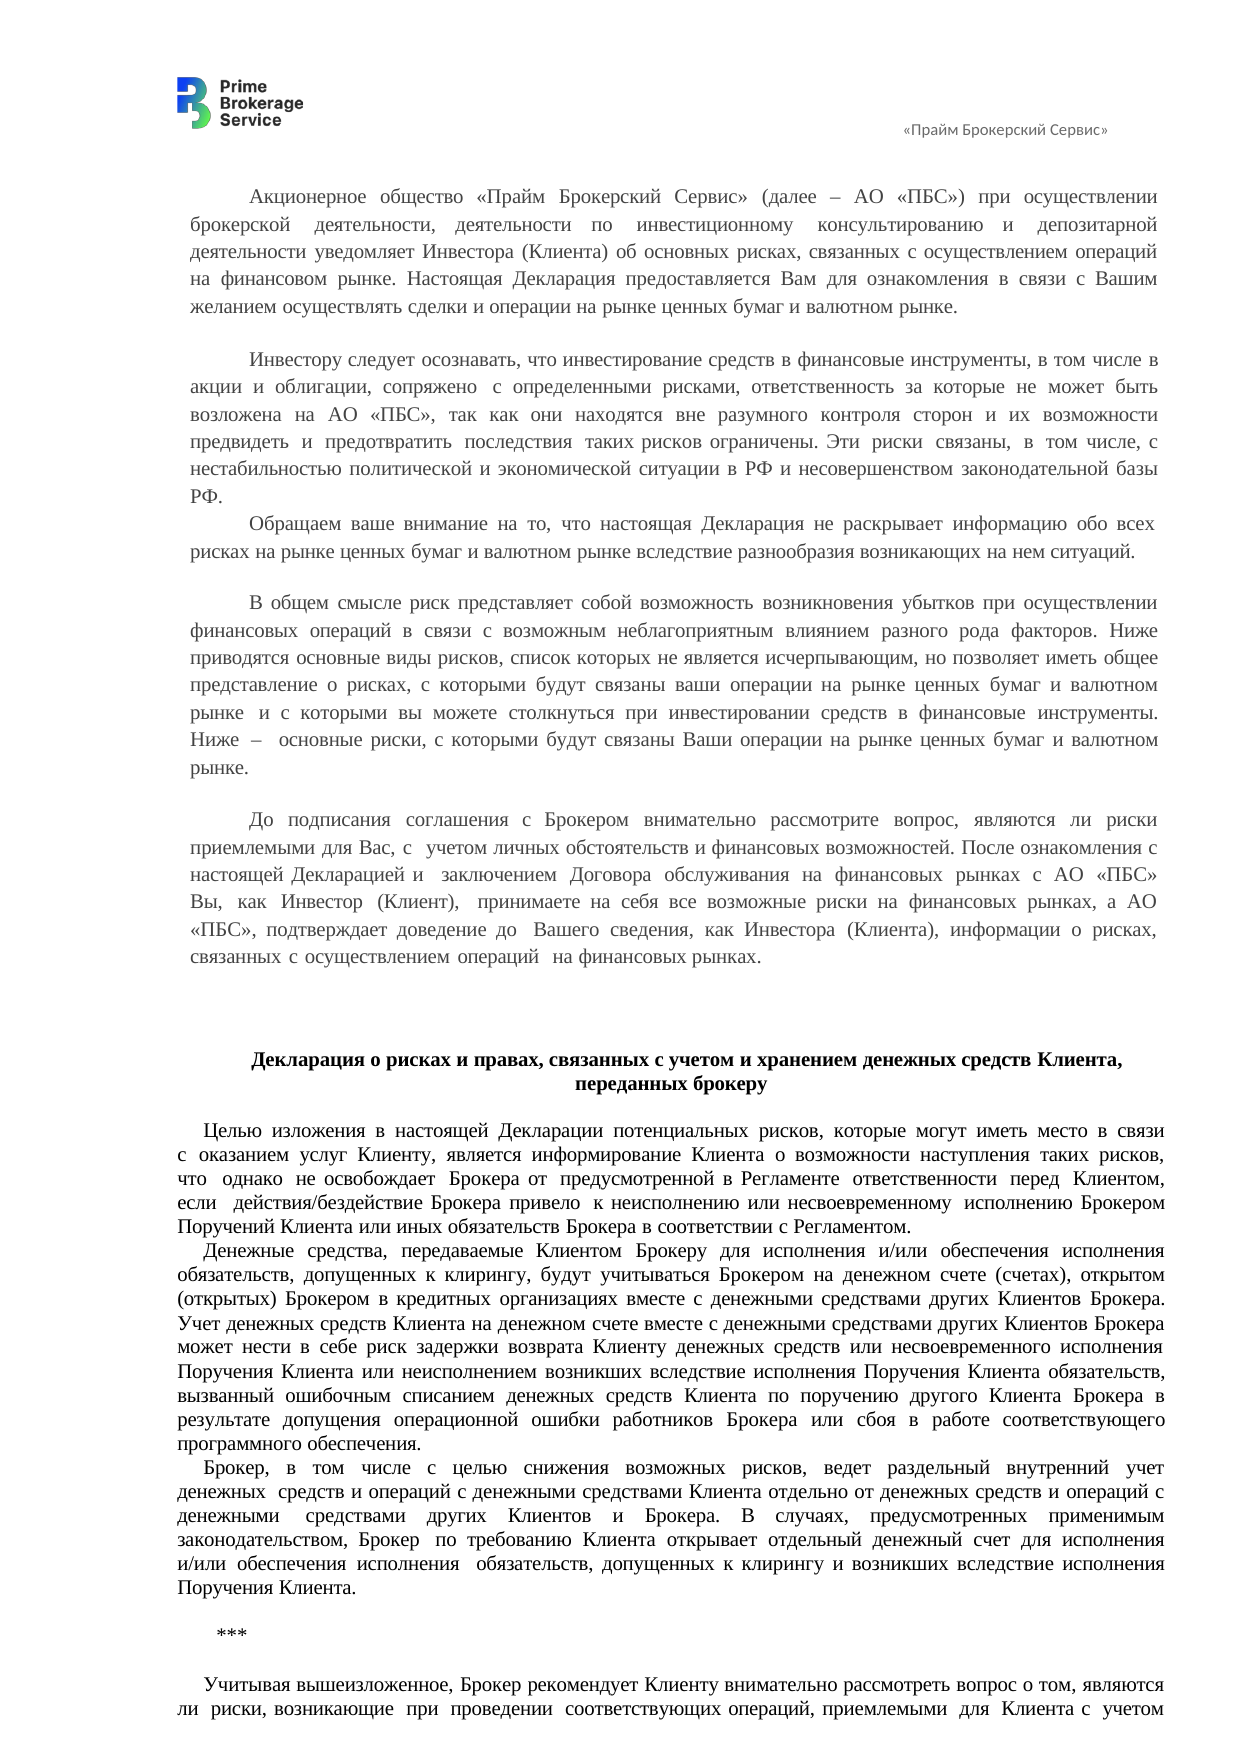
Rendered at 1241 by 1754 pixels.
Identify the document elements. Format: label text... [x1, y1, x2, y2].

text Брокер, в том числе с целью снижения возможных рисков, ведет раздельный внутренний учет денежных средств и операций с денежными средствами Клиента отдельно от денежных средств и операций с денежными средствами других Клиентов и Брокера. В случаях, предусмотренных применимым законодательством, Брокер по требованию Клиента открывает отдельный денежный счет для исполнения и/или обеспечения исполнения обязательств, допущенных к клирингу и возникших вследствие исполнения Поручения Клиента. [177, 1455, 1165, 1599]
text В общем смысле риск представляет собой возможность возникновения убытков при осуществлении финансовых операций в связи с возможным неблагоприятным влиянием разного рода факторов. Ниже приводятся основные виды рисков, список которых не является исчерпывающим, но позволяет иметь общее представление о рисках, с которыми будут связаны ваши операции на рынке ценных бумаг и валютном рынке и с которыми вы можете столкнуться при инвестировании средств в финансовые инструменты. Ниже – основные риски, с которыми будут связаны Ваши операции на рынке ценных бумаг и валютном рынке. [190, 590, 1158, 779]
text переданных брокеру [193, 1071, 1149, 1095]
text Поручения Клиента или неисполнением возникших вследствие исполнения Поручения Клиента обязательств, вызванный ошибочным списанием денежных средств Клиента по поручению другого Клиента Брокера в результате допущения операционной ошибки работников Брокера или сбоя в работе соответствующего программного обеспечения. [177, 1358, 1166, 1455]
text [177, 1671, 1165, 1719]
text Акционерное общество «Прайм Брокерский Сервис» (далее – АО «ПБС») при осуществлении брокерской деятельности, деятельности по инвестиционному консультированию и депозитарной деятельности уведомляет Инвестора (Клиента) об основных рисках, связанных с осуществлением операций на финансовом рынке. Настоящая Декларация предоставляется Вам для ознакомления в связи с Вашим желанием осуществлять сделки и операции на рынке ценных бумаг и валютном рынке. [190, 184, 1158, 318]
text До подписания соглашения с Брокером внимательно рассмотрите вопрос, являются ли риски приемлемыми для Вас, с учетом личных обстоятельств и финансовых возможностей. После ознакомления с настоящей Декларацией и заключением Договора обслуживания на финансовых рынках с АО «ПБС» Вы, как Инвестор (Клиент), принимаете на себя все возможные риски на финансовых рынках, а АО «ПБС», подтверждает доведение до Вашего сведения, как Инвестора (Клиента), информации о рисках, связанных с осуществлением операций на финансовых рынках. [190, 807, 1158, 968]
text Денежные средства, передаваемые Клиентом Брокеру для исполнения и/или обеспечения исполнения обязательств, допущенных к клирингу, будут учитываться Брокером на денежном счете (счетах), открытом (открытых) Брокером в кредитных организациях вместе с денежными средствами других Клиентов Брокера. Учет денежных средств Клиента на денежном счете вместе с денежными средствами других Клиентов Брокера может нести в себе риск задержки возврата Клиенту денежных средств или несвоевременного исполнения [177, 1238, 1165, 1358]
text Обращаем ваше внимание на то, что настоящая Декларация не раскрывает информацию обо всех рисках на рынке ценных бумаг и валютном рынке вследствие разнообразия возникающих на нем ситуаций. [190, 511, 1156, 563]
text Инвестору следует осознавать, что инвестирование средств в финансовые инструменты, в том числе в акции и облигации, сопряжено с определенными рисками, ответственность за которые не может быть возложена на АО «ПБС», так как они находятся вне разумного контроля сторон и их возможности предвидеть и предотвратить последствия таких рисков ограничены. Эти риски связаны, в том числе, с нестабильностью политической и экономической ситуации в РФ и несовершенством законодательной базы РФ. [190, 347, 1158, 508]
text *** [216, 1623, 1178, 1647]
text Целью изложения в настоящей Декларации потенциальных рисков, которые могут иметь место в связи с оказанием услуг Клиенту, является информирование Клиента о возможности наступления таких рисков, что однако не освобождает Брокера от предусмотренной в Регламенте ответственности перед Клиентом, если действия/бездействие Брокера привело к неисполнению или несвоевременному исполнению Брокером Поручений Клиента или иных обязательств Брокера в соответствии с Регламентом. [177, 1118, 1165, 1238]
subtitle Декларация о рисках и правах, связанных с учетом и хранением денежных средств Клиента, [251, 1047, 1178, 1071]
picture [177, 77, 304, 129]
